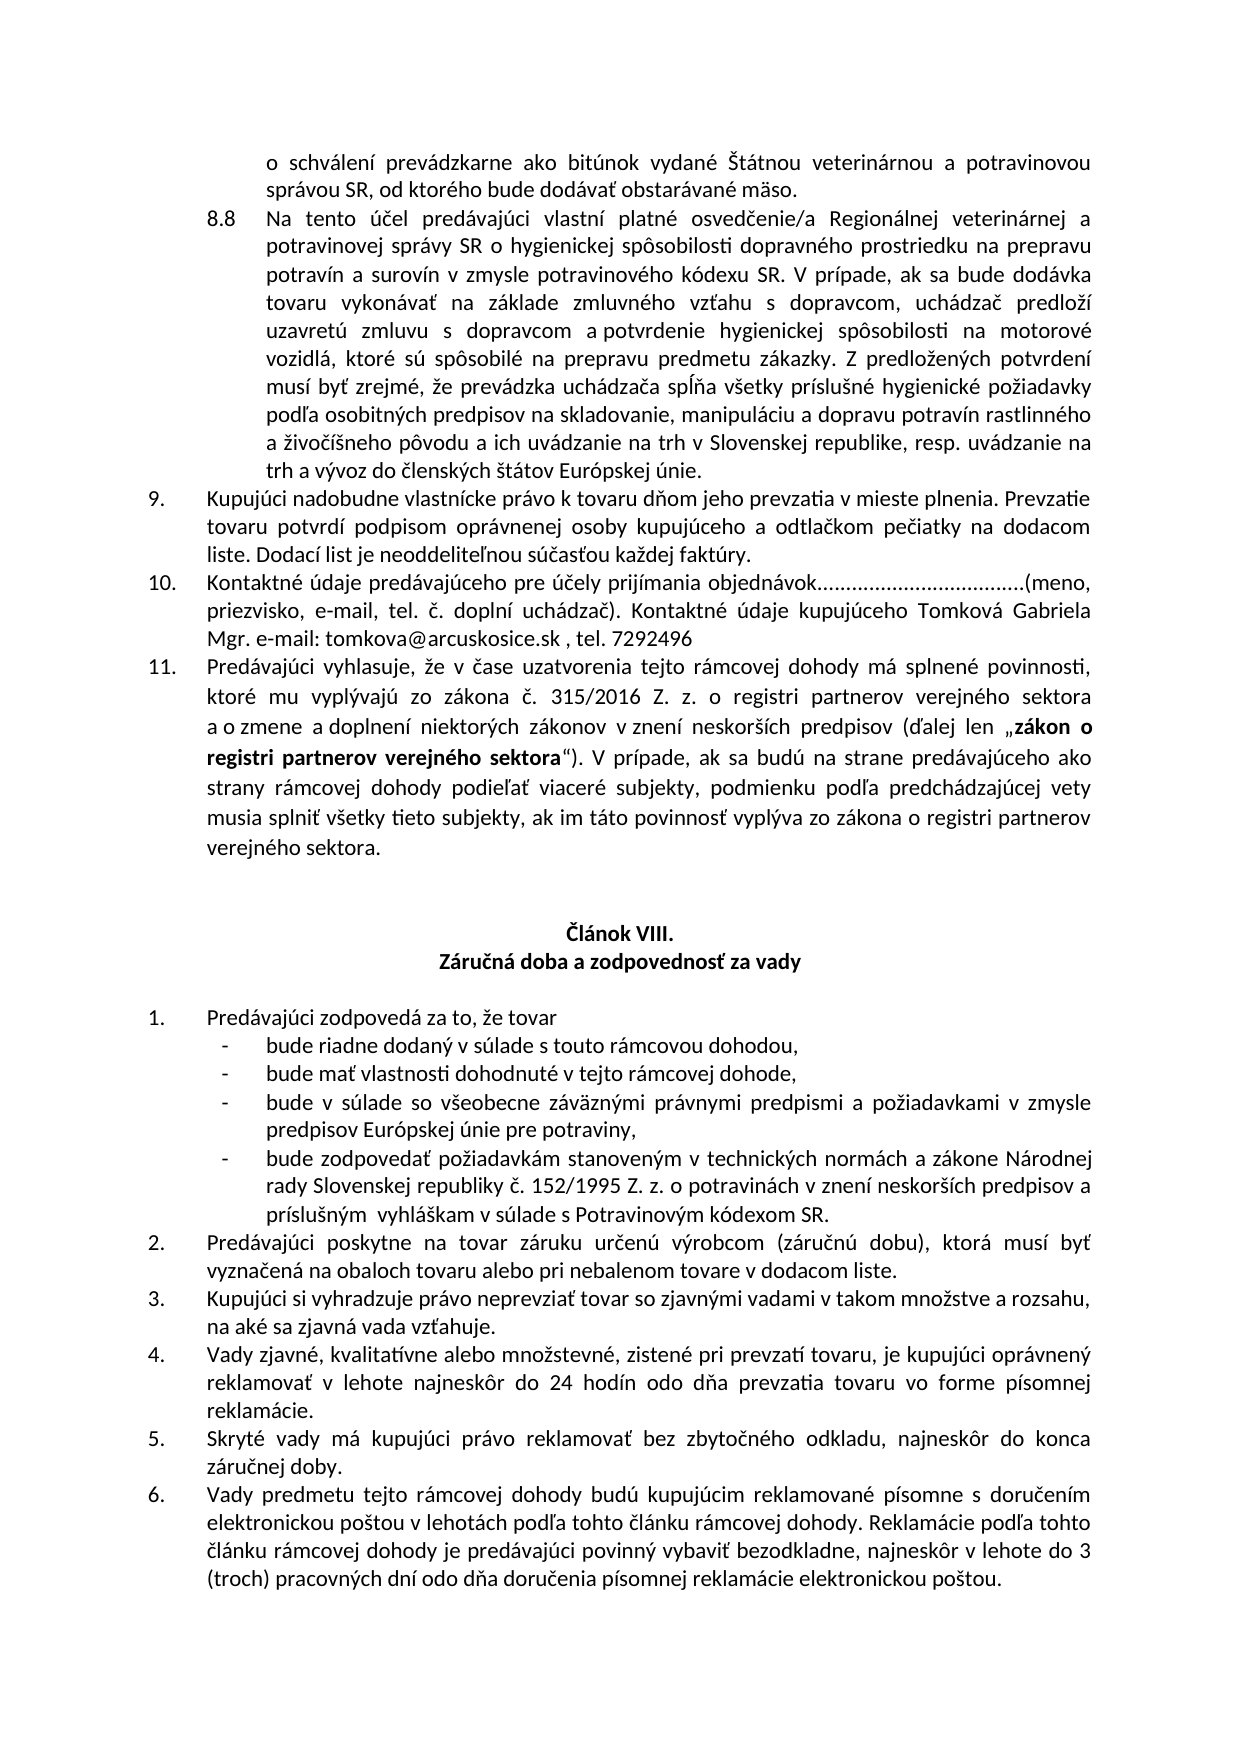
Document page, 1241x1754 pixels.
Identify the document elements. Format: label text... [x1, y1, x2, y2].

text - bude mať vlastnosti dohodnuté v tejto rámcovej dohode, [221, 1059, 1093, 1088]
text 2. Predávajúci poskytne na tovar záruku určenú výrobcom (záručnú dobu), ktorá musí byť vyznačená na obaloch tovaru alebo pri nebalenom tovare v dodacom liste. [148, 1228, 1093, 1284]
text 1. Predávajúci zodpovedá za to, že tovar [148, 1003, 1093, 1032]
text Článok VIII. [148, 919, 1093, 947]
text 3. Kupujúci si vyhradzuje právo neprevziať tovar so zjavnými vadami v takom množstve a rozsahu, na aké sa zjavná vada vzťahuje. [148, 1284, 1093, 1340]
text 10. Kontaktné údaje predávajúceho pre účely prijímania objednávok....................................(meno, priezvisko, e-mail, tel. č. doplní uchádzač). Kontaktné údaje kupujúceho Tomková Gabriela Mgr. e-mail: tomkova@arcuskosice.sk , tel. 7292496 [148, 568, 1093, 652]
text - bude riadne dodaný v súlade s touto rámcovou dohodou, [221, 1032, 1093, 1059]
text 6. Vady predmetu tejto rámcovej dohody budú kupujúcim reklamované písomne s doručením elektronickou poštou v lehotách podľa tohto článku rámcovej dohody. Reklamácie podľa tohto článku rámcovej dohody je predávajúci povinný vybaviť bezodkladne, najneskôr v lehote do 3 (troch) pracovných dní odo dňa doručenia písomnej reklamácie elektronickou poštou. [148, 1480, 1093, 1592]
text Záručná doba a zodpovednosť za vady [148, 947, 1093, 976]
text - bude zodpovedať požiadavkám stanoveným v technických normách a zákone Národnej rady Slovenskej republiky č. 152/1995 Z. z. o potravinách v znení neskorších predpisov a príslušným vyhláškam v súlade s Potravinovým kódexom SR. [221, 1144, 1093, 1228]
text 11. Predávajúci vyhlasuje, že v čase uzatvorenia tejto rámcovej dohody má splnené povinnosti, ktoré mu vyplývajú zo zákona č. 315/2016 Z. z. o registri partnerov verejného sektora a o zmene a doplnení niektorých zákonov v znení neskorších predpisov (ďalej len „zákon o registri partnerov verejného sektora“). V prípade, ak sa budú na strane predávajúceho ako strany rámcovej dohody podieľať viaceré subjekty, podmienku podľa predchádzajúcej vety musia splniť všetky tieto subjekty, ak im táto povinnosť vyplýva zo zákona o registri partnerov verejného sektora. [148, 652, 1093, 861]
text 9. Kupujúci nadobudne vlastnícke právo k tovaru dňom jeho prevzatia v mieste plnenia. Prevzatie tovaru potvrdí podpisom oprávnenej osoby kupujúceho a odtlačkom pečiatky na dodacom liste. Dodací list je neoddeliteľnou súčasťou každej faktúry. [148, 484, 1093, 568]
text 4. Vady zjavné, kvalitatívne alebo množstevné, zistené pri prevzatí tovaru, je kupujúci oprávnený reklamovať v lehote najneskôr do 24 hodín odo dňa prevzatia tovaru vo forme písomnej reklamácie. [148, 1340, 1093, 1424]
text 8.8 Na tento účel predávajúci vlastní platné osvedčenie/a Regionálnej veterinárnej a potravinovej správy SR o hygienickej spôsobilosti dopravného prostriedku na prepravu potravín a surovín v zmysle potravinového kódexu SR. V prípade, ak sa bude dodávka tovaru vykonávať na základe zmluvného vzťahu s dopravcom, uchádzač predloží uzavretú zmluvu s dopravcom a potvrdenie hygienickej spôsobilosti na motorové vozidlá, ktoré sú spôsobilé na prepravu predmetu zákazky. Z predložených potvrdení musí byť zrejmé, že prevádzka uchádzača spĺňa všetky príslušné hygienické požiadavky podľa osobitných predpisov na skladovanie, manipuláciu a dopravu potravín rastlinného a živočíšneho pôvodu a ich uvádzanie na trh v Slovenskej republike, resp. uvádzanie na trh a vývoz do členských štátov Európskej únie. [207, 204, 1093, 484]
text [207, 148, 1093, 204]
text - bude v súlade so všeobecne záväznými právnymi predpismi a požiadavkami v zmysle predpisov Európskej únie pre potraviny, [221, 1088, 1093, 1144]
text 5. Skryté vady má kupujúci právo reklamovať bez zbytočného odkladu, najneskôr do konca záručnej doby. [148, 1424, 1093, 1480]
